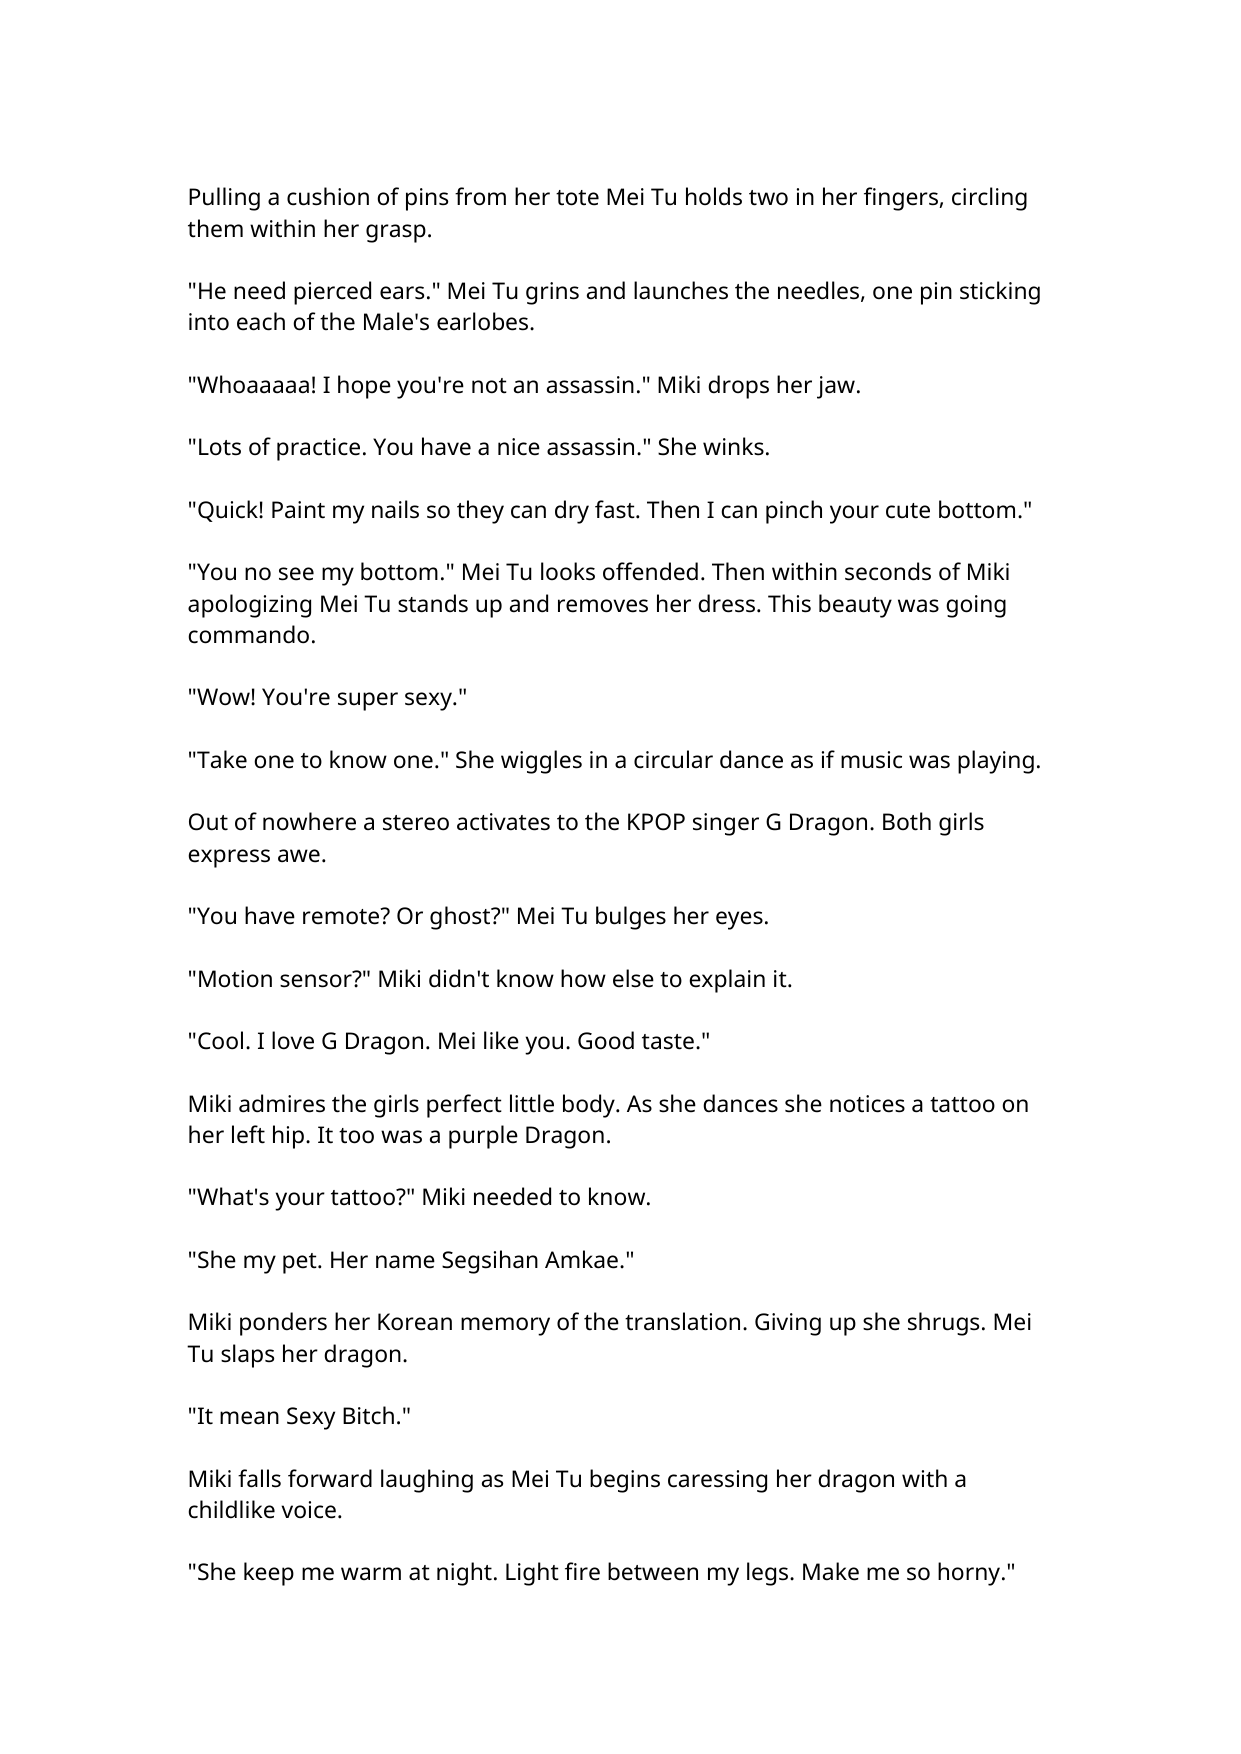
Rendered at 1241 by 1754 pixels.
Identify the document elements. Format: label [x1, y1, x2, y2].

text [187, 150, 1053, 1587]
